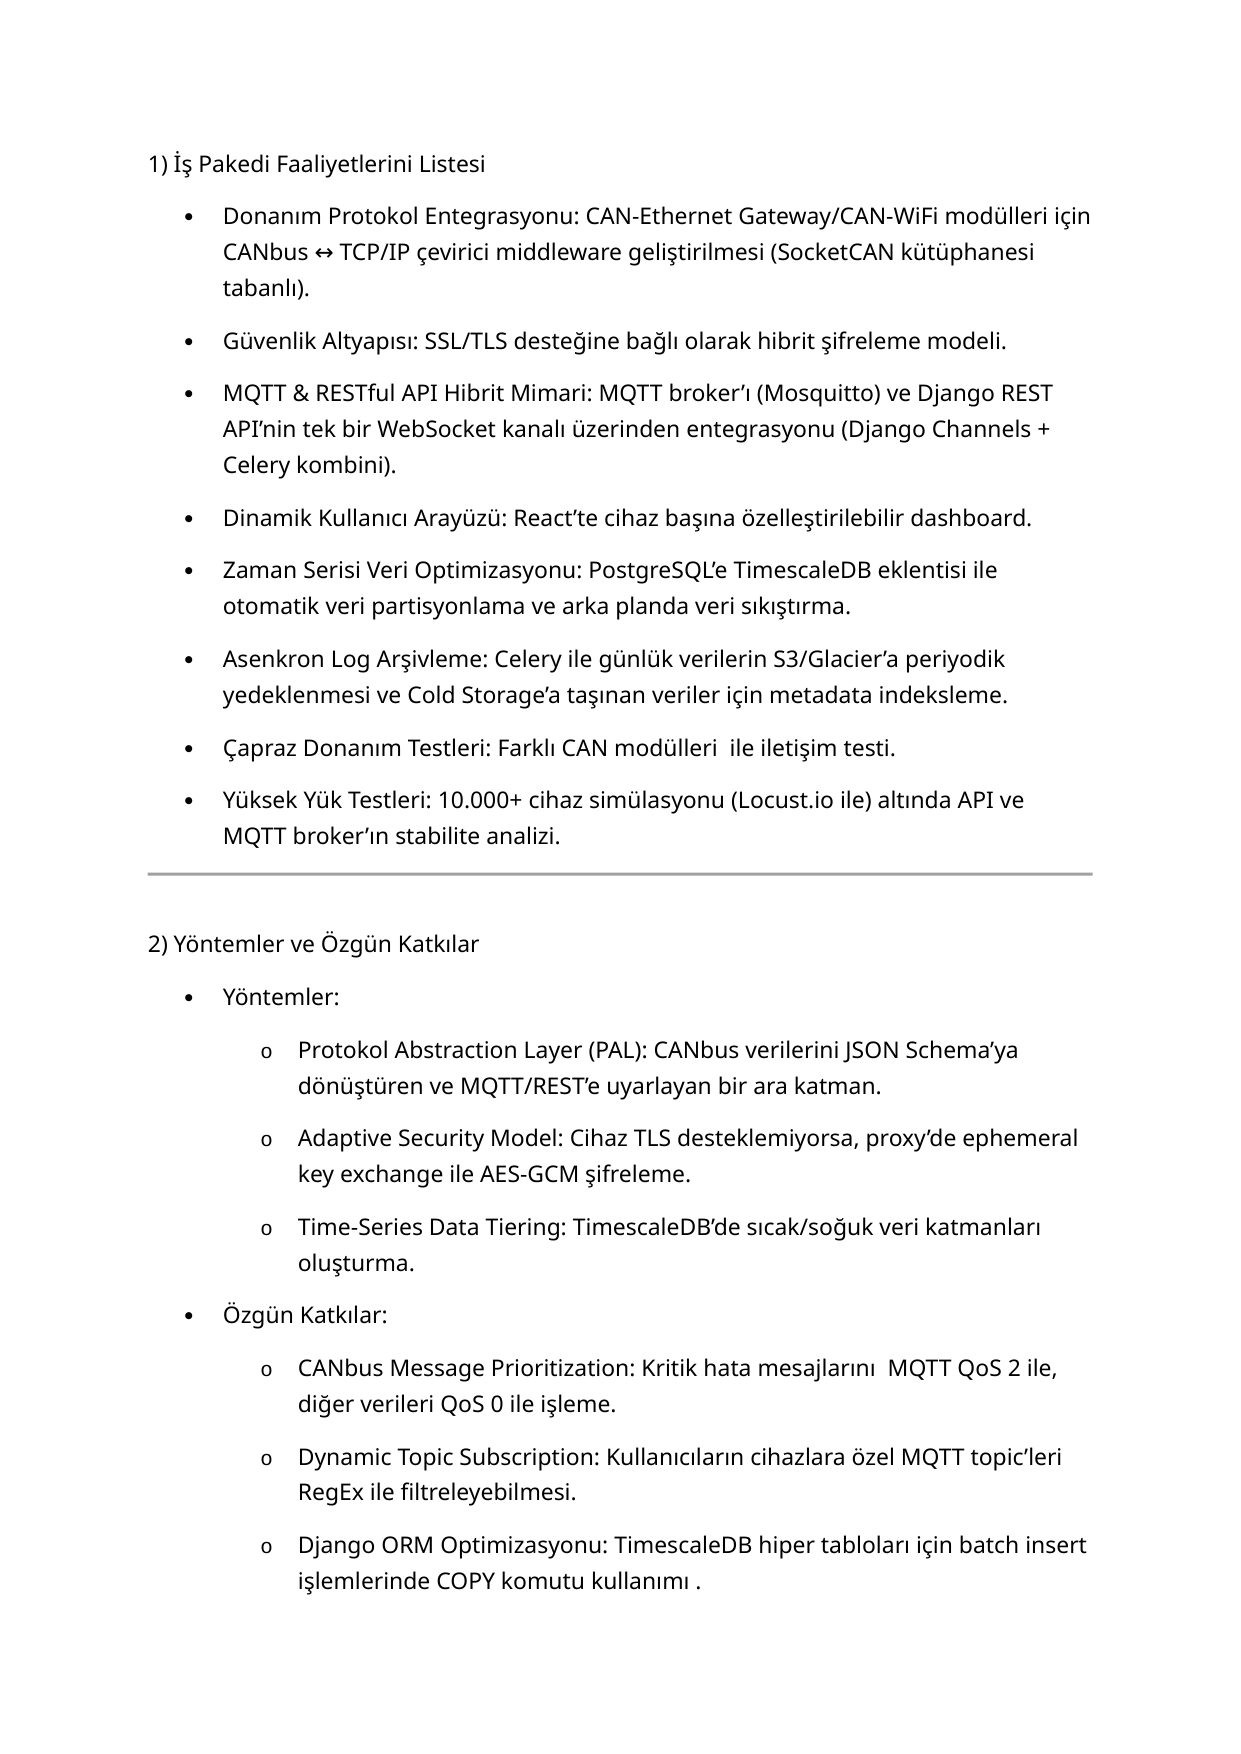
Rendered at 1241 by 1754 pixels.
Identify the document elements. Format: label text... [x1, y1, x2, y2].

list Time-Series Data Tiering: TimescaleDB’de sıcak/soğuk veri katmanları oluşturma. [260, 1211, 1093, 1278]
list Adaptive Security Model: Cihaz TLS desteklemiyorsa, proxy’de ephemeral key exchange ile AES-GCM şifreleme. [260, 1122, 1093, 1189]
list Protokol Abstraction Layer (PAL): CANbus verilerini JSON Schema’ya dönüştüren ve MQTT/REST’e uyarlayan bir ara katman. [260, 1034, 1093, 1101]
list Güvenlik Altyapısı: SSL/TLS desteğine bağlı olarak hibrit şifreleme modeli. [185, 325, 1093, 356]
list Zaman Serisi Veri Optimizasyonu: PostgreSQL’e TimescaleDB eklentisi ile otomatik veri partisyonlama ve arka planda veri sıkıştırma. [185, 554, 1093, 622]
list Yüksek Yük Testleri: 10.000+ cihaz simülasyonu (Locust.io ile) altında API ve MQTT broker’ın stabilite analizi. [185, 784, 1093, 851]
list Özgün Katkılar: [185, 1299, 1093, 1331]
list MQTT & RESTful API Hibrit Mimari: MQTT broker’ı (Mosquitto) ve Django REST API’nin tek bir WebSocket kanalı üzerinden entegrasyonu (Django Channels + Celery kombini). [185, 377, 1093, 480]
list Çapraz Donanım Testleri: Farklı CAN modülleri ile iletişim testi. [185, 731, 1093, 763]
text 2) Yöntemler ve Özgün Katkılar [148, 928, 1093, 960]
list Dynamic Topic Subscription: Kullanıcıların cihazlara özel MQTT topic’leri RegEx ile filtreleyebilmesi. [260, 1440, 1093, 1508]
list Dinamik Kullanıcı Arayüzü: React’te cihaz başına özelleştirilebilir dashboard. [185, 502, 1093, 533]
list Donanım Protokol Entegrasyonu: CAN-Ethernet Gateway/CAN-WiFi modülleri için CANbus ↔ TCP/IP çevirici middleware geliştirilmesi (SocketCAN kütüphanesi tabanlı). [185, 200, 1093, 303]
list Django ORM Optimizasyonu: TimescaleDB hiper tabloları için batch insert işlemlerinde COPY komutu kullanımı . [260, 1529, 1093, 1596]
list CANbus Message Prioritization: Kritik hata mesajlarını MQTT QoS 2 ile, diğer verileri QoS 0 ile işleme. [260, 1352, 1093, 1419]
list Asenkron Log Arşivleme: Celery ile günlük verilerin S3/Glacier’a periyodik yedeklenmesi ve Cold Storage’a taşınan veriler için metadata indeksleme. [185, 643, 1093, 710]
text 1) İş Pakedi Faaliyetlerini Listesi [148, 148, 1093, 179]
list Yöntemler: [185, 981, 1093, 1012]
